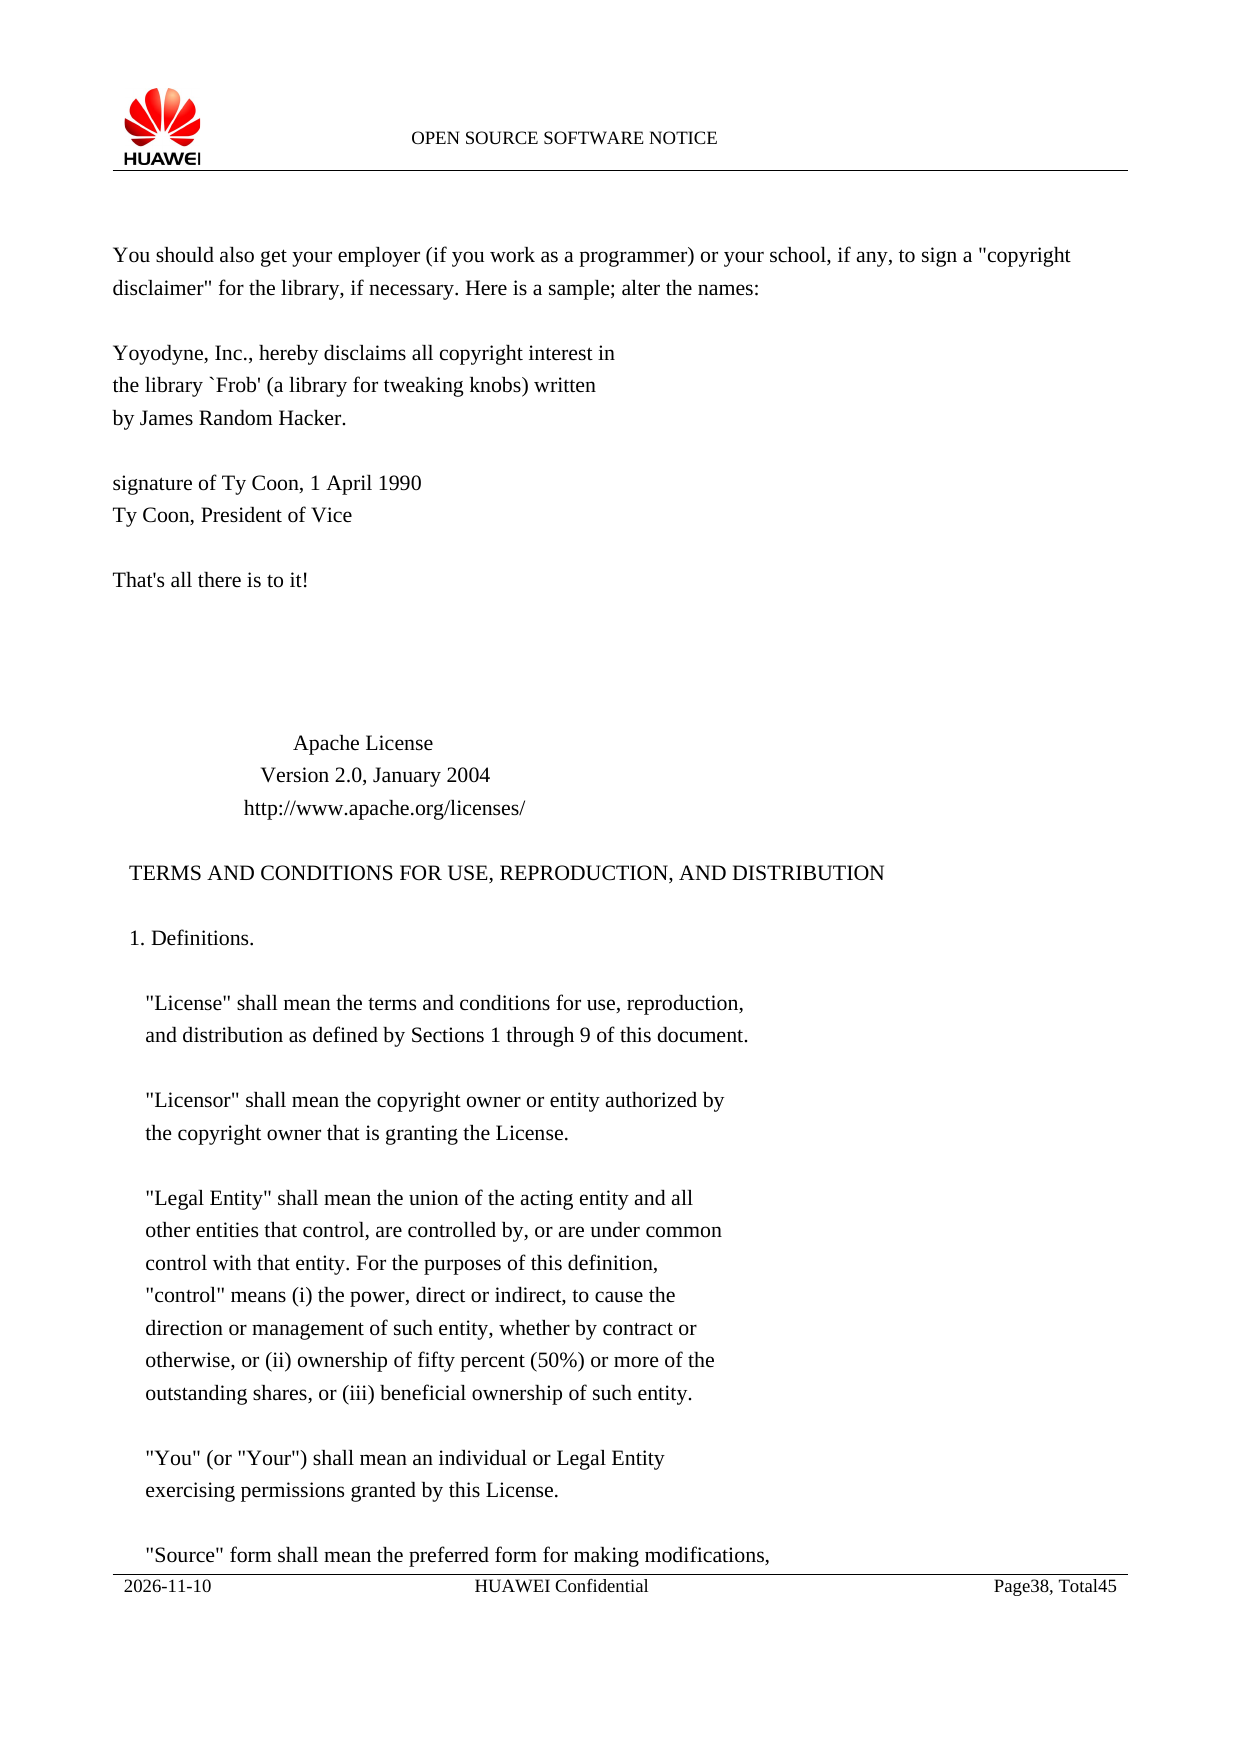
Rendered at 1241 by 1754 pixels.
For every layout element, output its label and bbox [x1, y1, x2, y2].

picture [124, 88, 201, 165]
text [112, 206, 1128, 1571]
